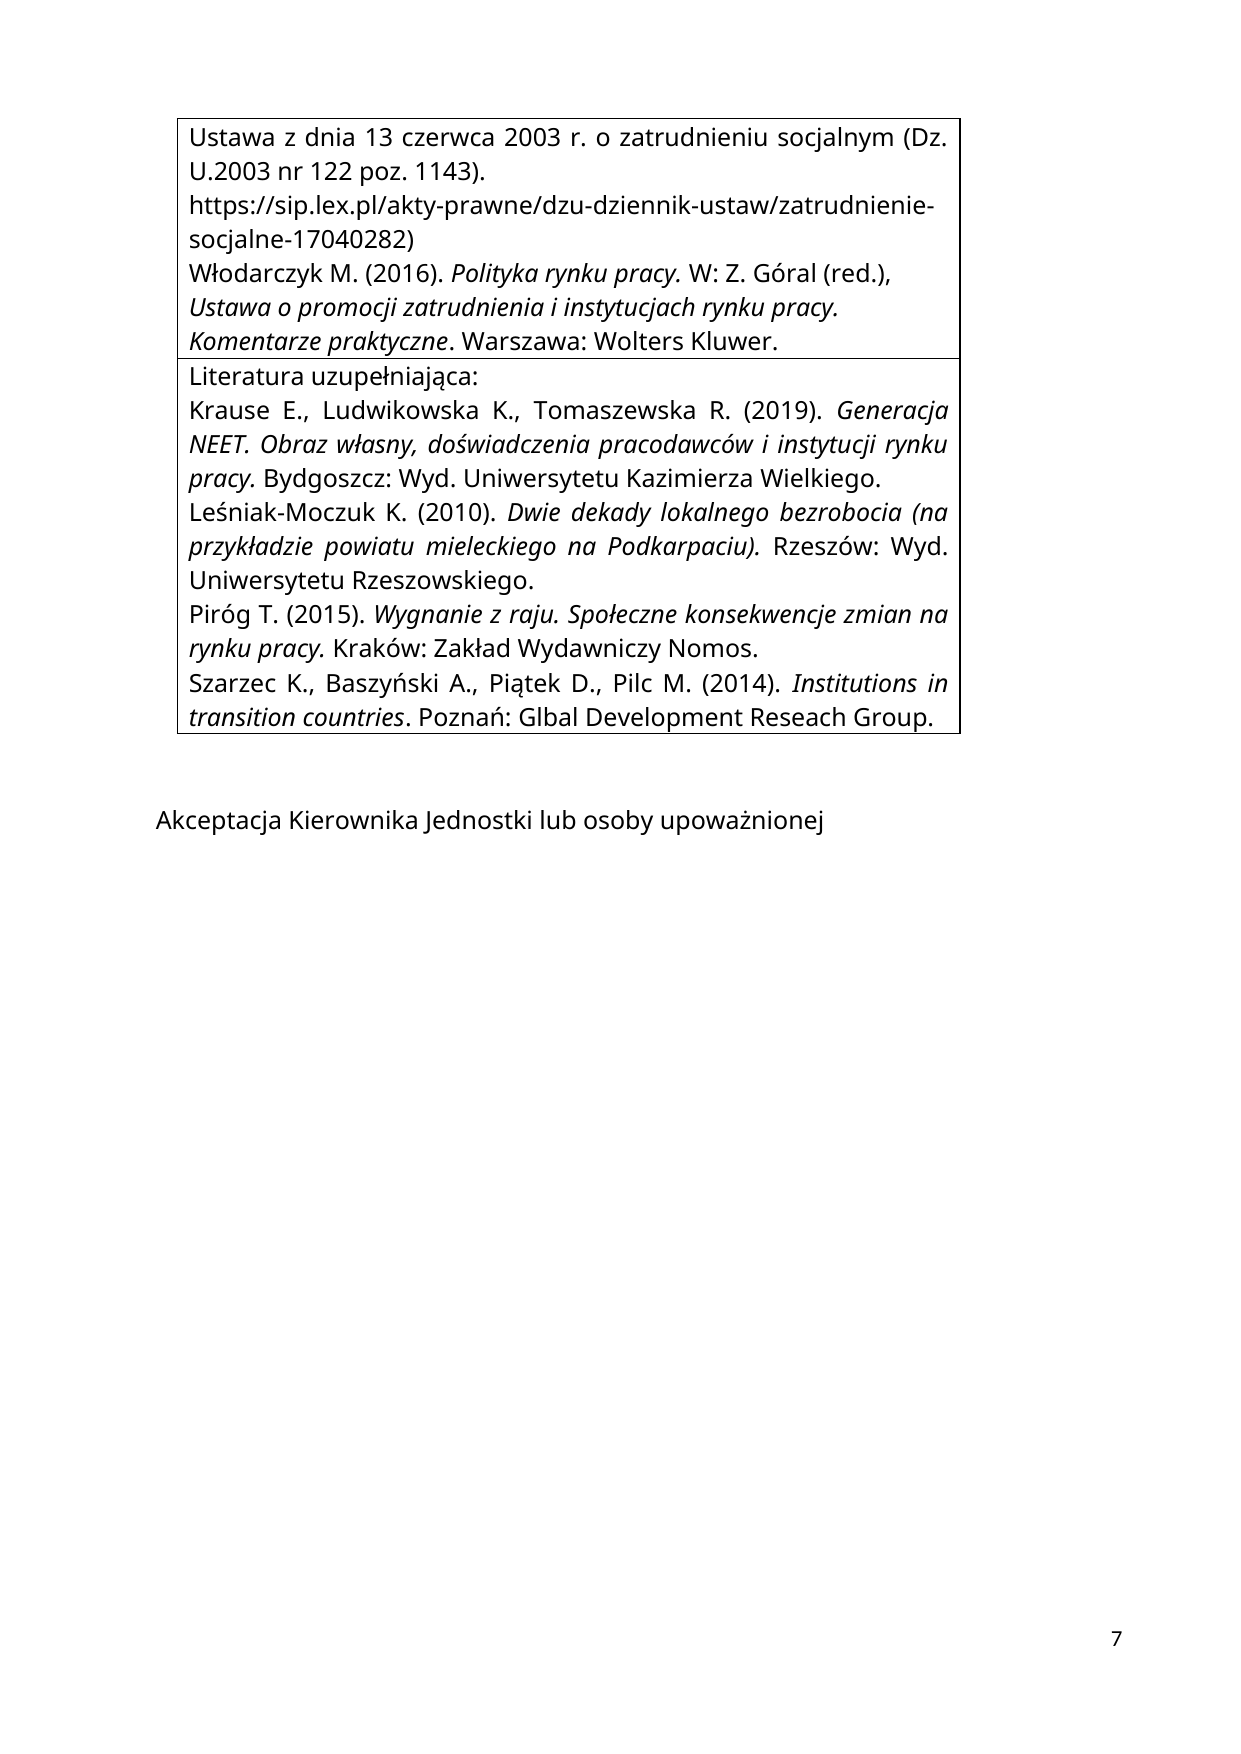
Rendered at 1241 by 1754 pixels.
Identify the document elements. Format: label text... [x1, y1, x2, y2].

text Akceptacja Kierownika Jednostki lub osoby upoważnionej [156, 802, 1122, 837]
table_cell Literatura uzupełniająca: Krause E., Ludwikowska K., Tomaszewska R. (2019). Generacja NEET. Obraz własny, doświadczenia pracodawców i instytucji rynku pracy. Bydgoszcz: Wyd. Uniwersytetu Kazimierza Wielkiego. Leśniak-Moczuk K. (2010). Dwie dekady lokalnego bezrobocia (na przykładzie powiatu mieleckiego na Podkarpaciu). Rzeszów: Wyd. Uniwersytetu Rzeszowskiego. Piróg T. (2015). Wygnanie z raju. Społeczne konsekwencje zmian na rynku pracy. Kraków: Zakład Wydawniczy Nomos. Szarzec K., Baszyński A., Piątek D., Pilc M. (2014). Institutions in transition countries. Poznań: Glbal Development Reseach Group. [178, 359, 959, 733]
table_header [178, 119, 959, 358]
